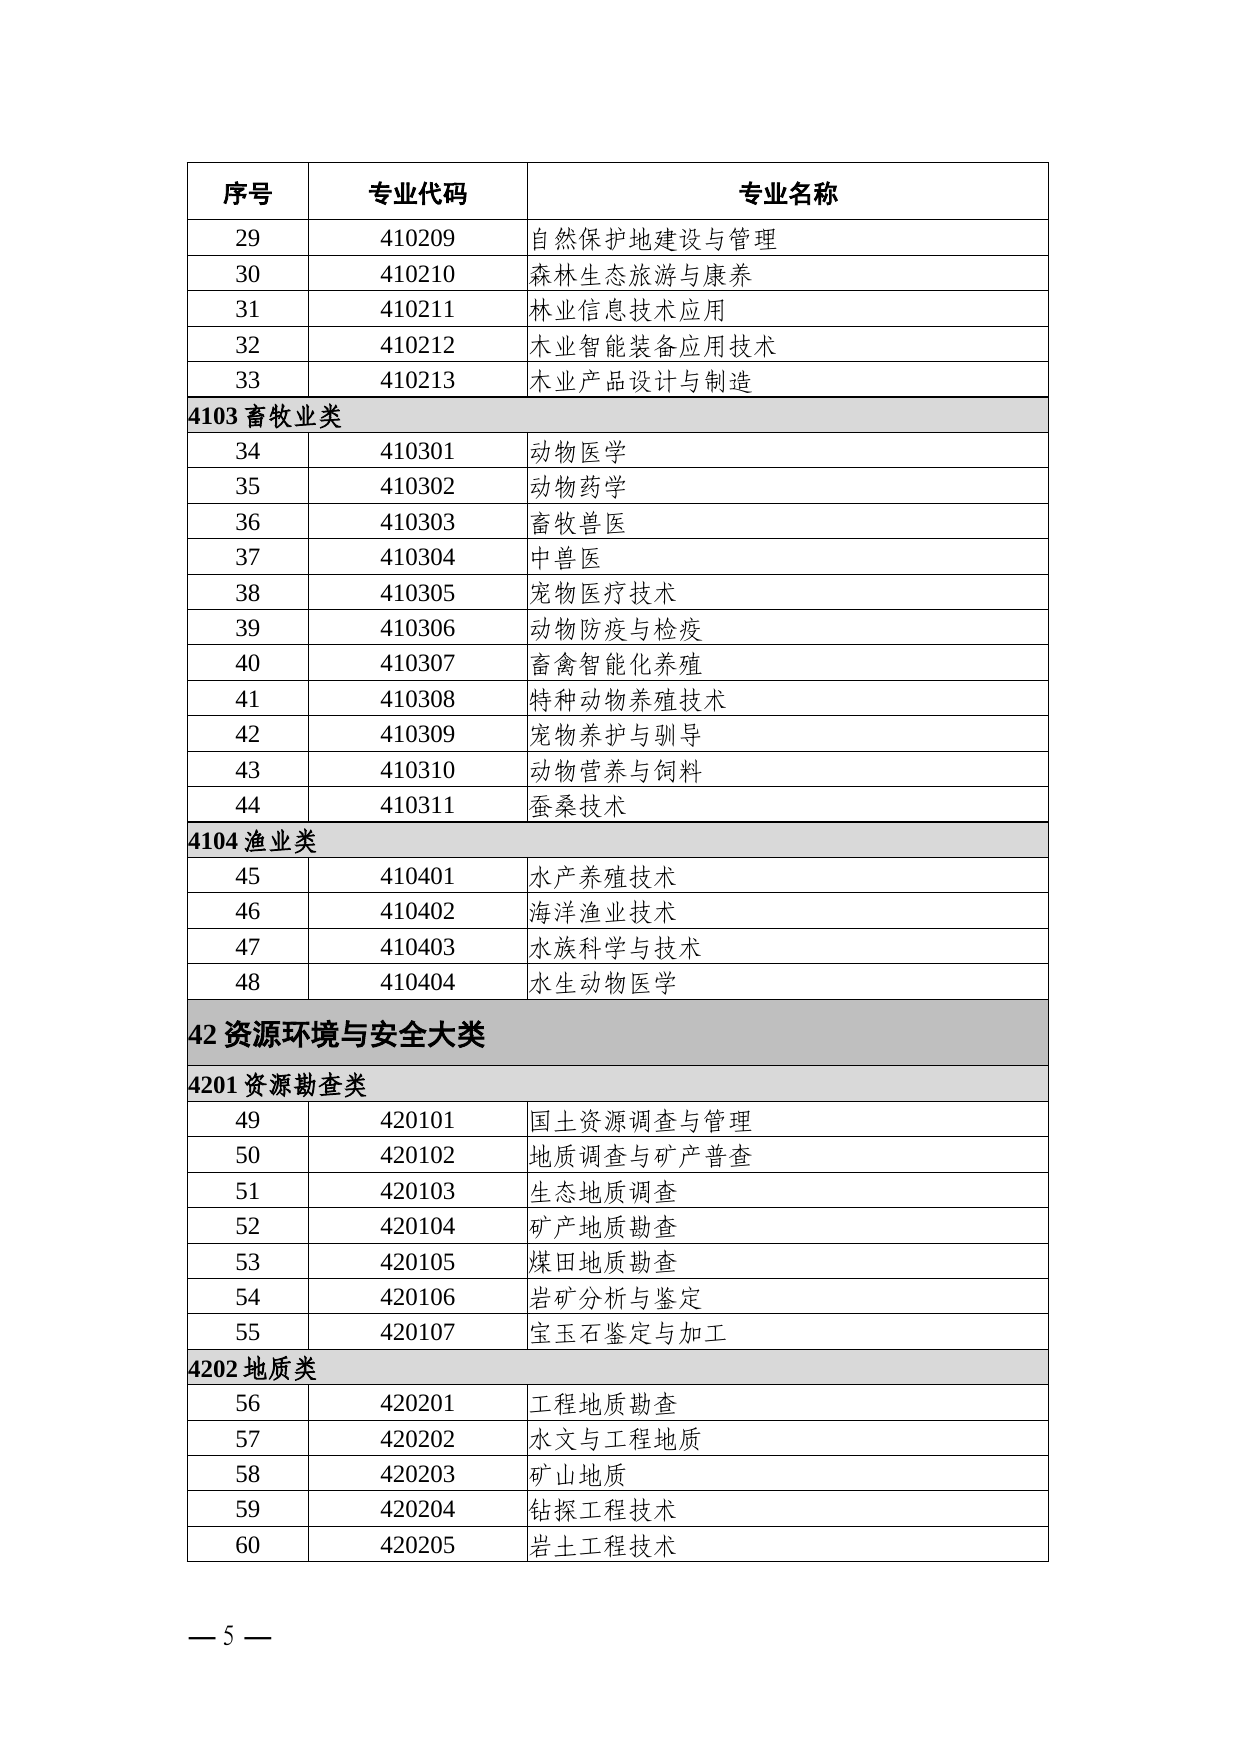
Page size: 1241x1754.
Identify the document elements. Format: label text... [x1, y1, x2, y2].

table_cell 410212 [309, 327, 527, 361]
table_cell 33 [188, 362, 308, 396]
table_cell 410401 [309, 858, 527, 892]
table_cell 水文与工程地质 [528, 1421, 1048, 1455]
table_header 专业名称 [528, 163, 1048, 219]
table_cell 43 [188, 752, 308, 786]
table_cell 煤田地质勘查 [528, 1244, 1048, 1278]
table_header 专业代码 [309, 163, 527, 219]
table_cell 钻探工程技术 [528, 1491, 1048, 1526]
table_cell 42 [188, 716, 308, 751]
table_cell 44 [188, 787, 308, 821]
table_cell 水族科学与技术 [528, 929, 1048, 963]
table_cell 31 [188, 291, 308, 326]
table_cell 45 [188, 858, 308, 892]
table_cell 国土资源调查与管理 [528, 1102, 1048, 1136]
table_cell 410209 [309, 220, 527, 255]
table_cell 49 [188, 1102, 308, 1136]
table_cell 岩土工程技术 [528, 1527, 1048, 1561]
table_cell 39 [188, 610, 308, 644]
table_cell 宠物养护与驯导 [528, 716, 1048, 751]
table_cell 410304 [309, 539, 527, 573]
table_cell 蚕桑技术 [528, 787, 1048, 821]
table_cell 410301 [309, 433, 527, 467]
table_cell 420102 [309, 1137, 527, 1172]
table_cell 48 [188, 964, 308, 998]
table_cell 30 [188, 256, 308, 290]
table_cell 420201 [309, 1385, 527, 1419]
table_cell 53 [188, 1244, 308, 1278]
table_cell 420202 [309, 1421, 527, 1455]
table_cell 420105 [309, 1244, 527, 1278]
table_cell 420204 [309, 1491, 527, 1526]
table_cell 410305 [309, 575, 527, 609]
table_cell 51 [188, 1173, 308, 1207]
table_cell 420103 [309, 1173, 527, 1207]
table_cell 59 [188, 1491, 308, 1526]
table_cell 41 [188, 681, 308, 715]
table_cell 410210 [309, 256, 527, 290]
table_cell 工程地质勘查 [528, 1385, 1048, 1419]
table_cell 森林生态旅游与康养 [528, 256, 1048, 290]
table_cell 地质调查与矿产普查 [528, 1137, 1048, 1172]
table_cell 58 [188, 1456, 308, 1490]
table_cell 4103畜牧业类 [188, 398, 1048, 432]
table_cell 岩矿分析与鉴定 [528, 1279, 1048, 1313]
table_cell 420101 [309, 1102, 527, 1136]
table_cell 34 [188, 433, 308, 467]
table_cell 特种动物养殖技术 [528, 681, 1048, 715]
table_cell 410402 [309, 893, 527, 928]
table_cell 木业智能装备应用技术 [528, 327, 1048, 361]
table_cell 420106 [309, 1279, 527, 1313]
table_cell 林业信息技术应用 [528, 291, 1048, 326]
table_cell 410302 [309, 468, 527, 503]
table_cell 自然保护地建设与管理 [528, 220, 1048, 255]
table_cell 57 [188, 1421, 308, 1455]
table_cell 木业产品设计与制造 [528, 362, 1048, 396]
table_cell 海洋渔业技术 [528, 893, 1048, 928]
table_cell 420203 [309, 1456, 527, 1490]
table_cell 水生动物医学 [528, 964, 1048, 998]
table_cell 生态地质调查 [528, 1173, 1048, 1207]
table_cell 54 [188, 1279, 308, 1313]
table_cell 410308 [309, 681, 527, 715]
table_cell 410403 [309, 929, 527, 963]
table_cell 56 [188, 1385, 308, 1419]
table_cell 动物营养与饲料 [528, 752, 1048, 786]
table_cell 4104渔业类 [188, 823, 1048, 857]
table_header 序号 [188, 163, 308, 219]
table_cell 60 [188, 1527, 308, 1561]
table_cell 46 [188, 893, 308, 928]
table_cell 35 [188, 468, 308, 503]
table_cell 畜禽智能化养殖 [528, 645, 1048, 680]
table_cell 38 [188, 575, 308, 609]
table_cell 47 [188, 929, 308, 963]
table_cell 420104 [309, 1208, 527, 1242]
table_cell 410307 [309, 645, 527, 680]
table_cell 水产养殖技术 [528, 858, 1048, 892]
table_cell 410311 [309, 787, 527, 821]
table_cell 畜牧兽医 [528, 504, 1048, 538]
table_cell 中兽医 [528, 539, 1048, 573]
table_cell 410404 [309, 964, 527, 998]
table_cell 42资源环境与安全大类 [188, 1000, 1048, 1065]
table_cell 37 [188, 539, 308, 573]
table_cell 4202地质类 [188, 1350, 1048, 1384]
table_cell 宝玉石鉴定与加工 [528, 1314, 1048, 1349]
table_cell 动物药学 [528, 468, 1048, 503]
table_cell 410306 [309, 610, 527, 644]
table_cell 4201资源勘查类 [188, 1066, 1048, 1101]
table_cell 410211 [309, 291, 527, 326]
table_cell 420107 [309, 1314, 527, 1349]
table_cell 420205 [309, 1527, 527, 1561]
table_cell 52 [188, 1208, 308, 1242]
table_cell 36 [188, 504, 308, 538]
table_cell 32 [188, 327, 308, 361]
table_cell 50 [188, 1137, 308, 1172]
table_cell 矿产地质勘查 [528, 1208, 1048, 1242]
table_cell 410309 [309, 716, 527, 751]
table_cell 动物防疫与检疫 [528, 610, 1048, 644]
table_cell 动物医学 [528, 433, 1048, 467]
table_cell 40 [188, 645, 308, 680]
table_cell 410303 [309, 504, 527, 538]
table_cell 29 [188, 220, 308, 255]
table_cell 55 [188, 1314, 308, 1349]
table_cell 宠物医疗技术 [528, 575, 1048, 609]
table_cell 410213 [309, 362, 527, 396]
table_cell 410310 [309, 752, 527, 786]
table_cell 矿山地质 [528, 1456, 1048, 1490]
